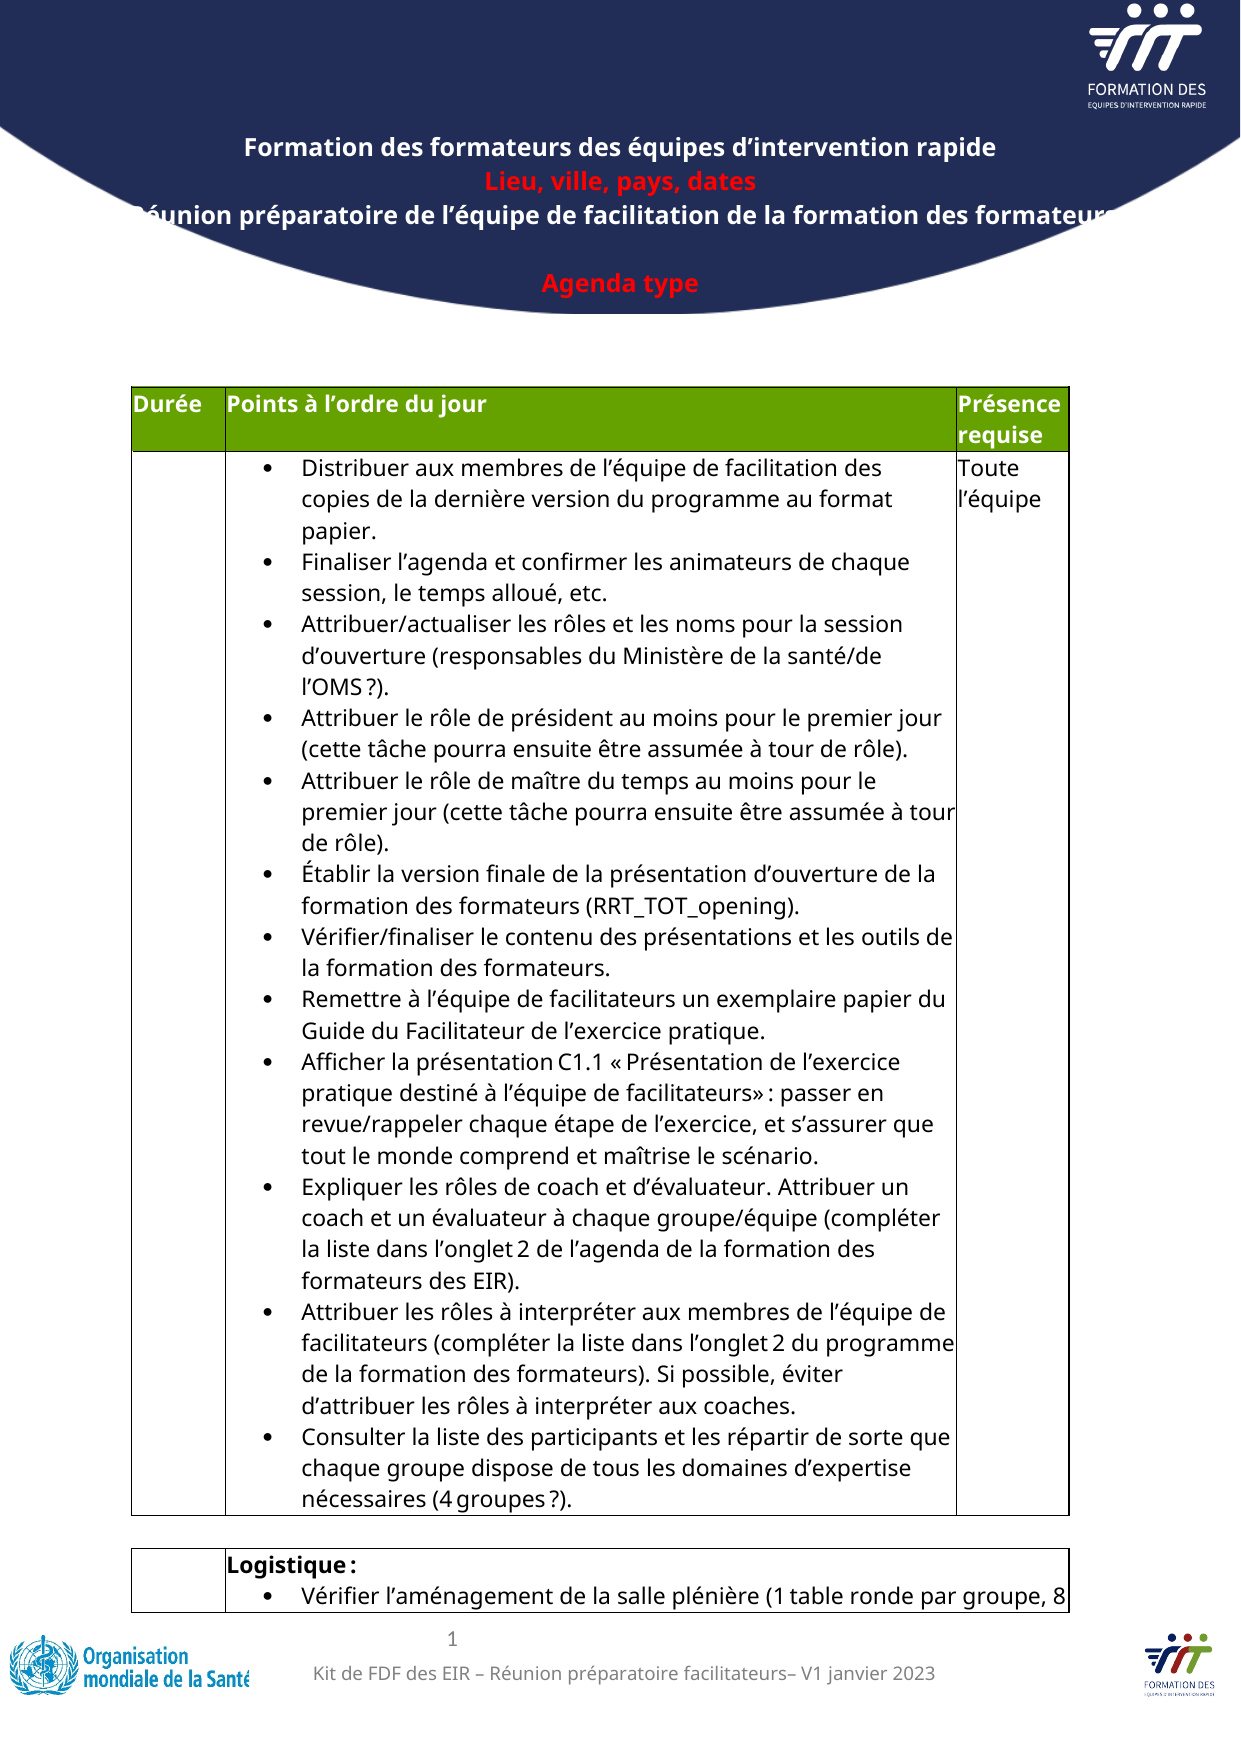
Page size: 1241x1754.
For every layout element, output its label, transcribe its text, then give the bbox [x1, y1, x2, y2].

picture [1087, 2, 1207, 110]
table_cell [132, 452, 225, 1514]
table_header Présence requise [957, 388, 1068, 451]
picture [1144, 1633, 1215, 1697]
text Réunion préparatoire de l’équipe de facilitation de la formation des formateurs [120, 198, 1120, 232]
table_cell Distribuer aux membres de l’équipe de facilitation des copies de la dernière version du programme au format papier. Finaliser l’agenda et confirmer les animateurs de chaque session, le temps alloué, etc. Attribuer/actualiser les rôles et les noms pour la session d’ouverture (responsables du Ministère de la santé/de l’OMS ?). Attribuer le rôle de président au moins pour le premier jour (cette tâche pourra ensuite être assumée à tour de rôle). Attribuer le rôle de maître du temps au moins pour le premier jour (cette tâche pourra ensuite être assumée à tour de rôle). Établir la version finale de la présentation d’ouverture de la formation des formateurs (RRT_TOT_opening). Vérifier/finaliser le contenu des présentations et les outils de la formation des formateurs. Remettre à l’équipe de facilitateurs un exemplaire papier du Guide du Facilitateur de l’exercice pratique. Afficher la présentation C1.1 « Présentation de l’exercice pratique destiné à l’équipe de facilitateurs» : passer en revue/rappeler chaque étape de l’exercice, et s’assurer que tout le monde comprend et maîtrise le scénario. Expliquer les rôles de coach et d’évaluateur. Attribuer un coach et un évaluateur à chaque groupe/équipe (compléter la liste dans l’onglet 2 de l’agenda de la formation des formateurs des EIR). Attribuer les rôles à interpréter aux membres de l’équipe de facilitateurs (compléter la liste dans l’onglet 2 du programme de la formation des formateurs). Si possible, éviter d’attribuer les rôles à interpréter aux coaches. Consulter la liste des participants et les répartir de sorte que chaque groupe dispose de tous les domaines d’expertise nécessaires (4 groupes ?). [226, 452, 956, 1514]
table_header [132, 1549, 225, 1611]
picture [8, 1635, 249, 1695]
table_cell Toute l’équipe [957, 452, 1068, 1514]
table_header Durée [132, 388, 225, 451]
table_header Points à l’ordre du jour [226, 388, 956, 451]
text Agenda type [120, 266, 1120, 300]
text Formation des formateurs des équipes d’intervention rapide [120, 129, 1120, 164]
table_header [226, 1549, 1068, 1611]
text Lieu, ville, pays, dates [120, 164, 1120, 198]
